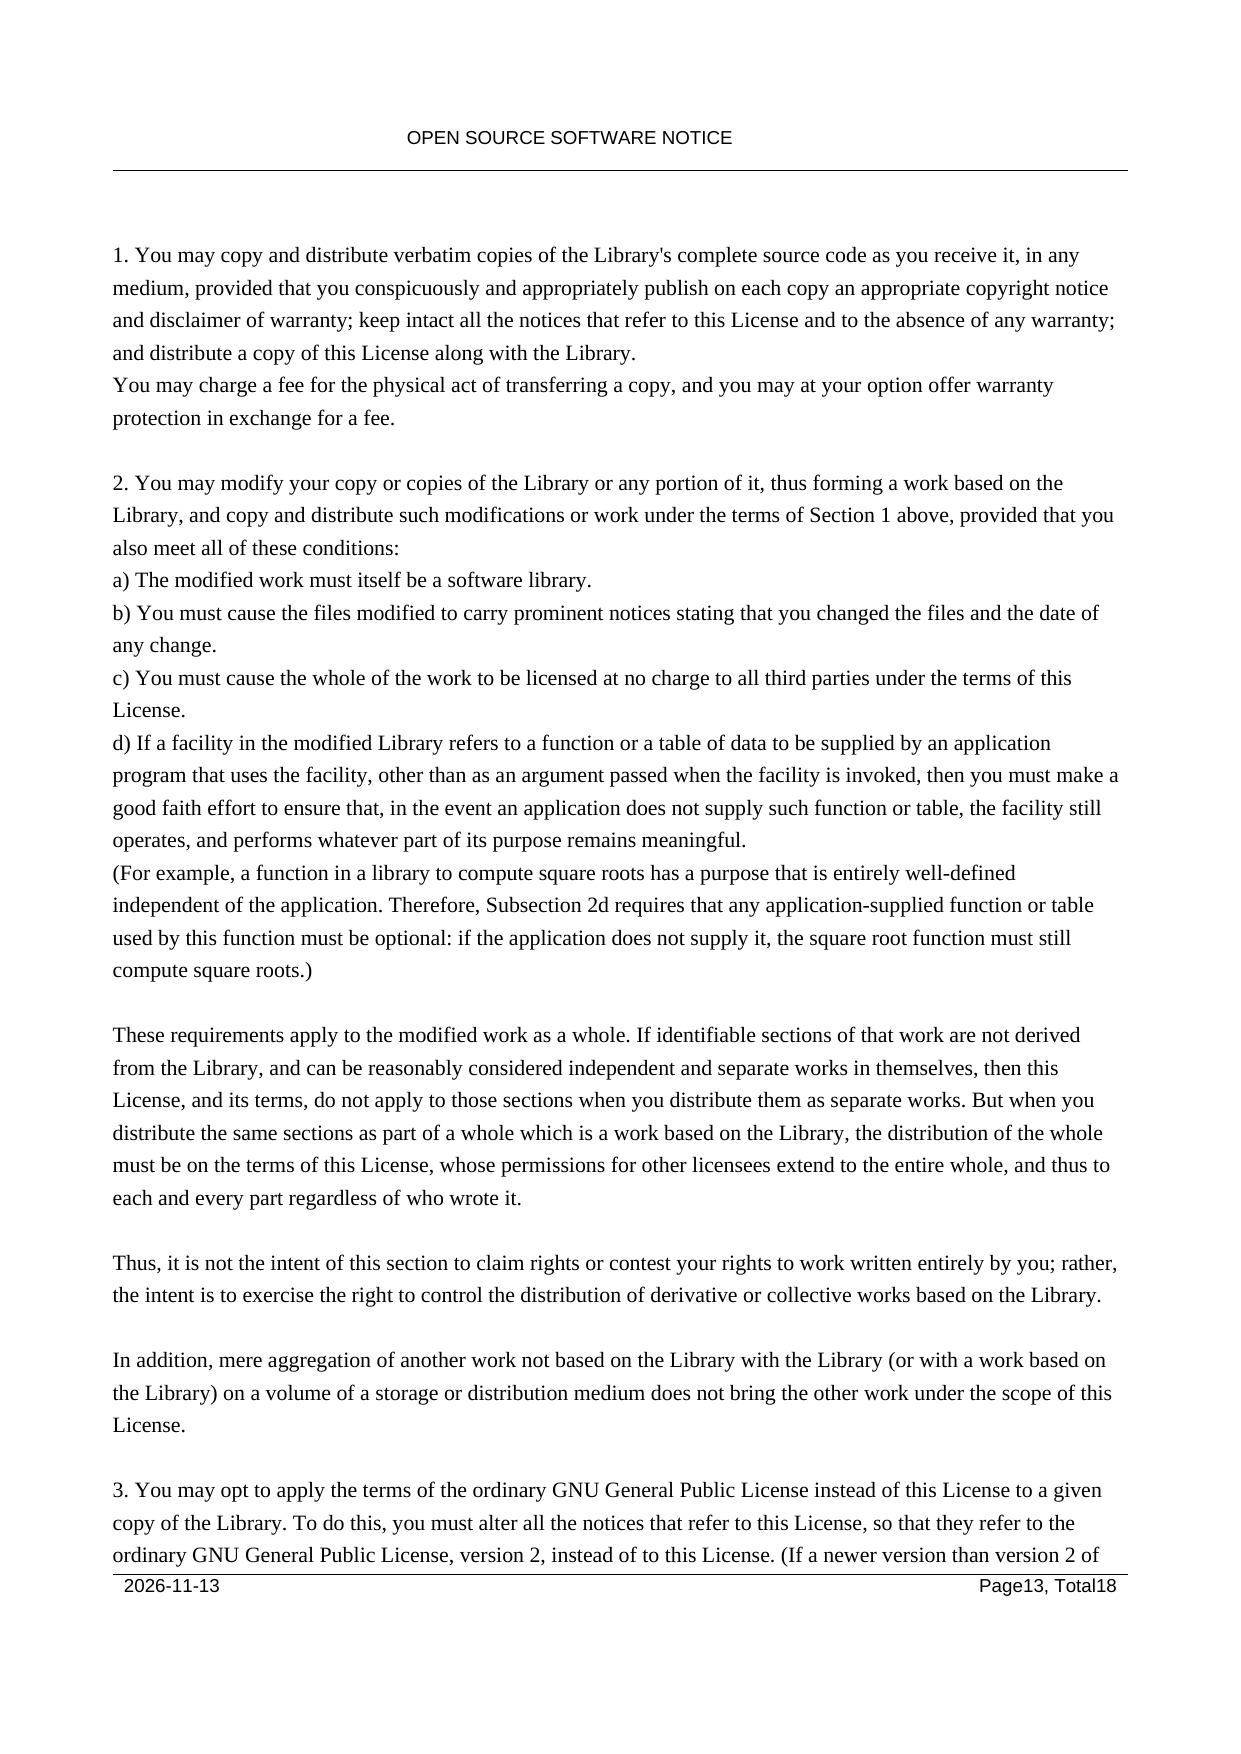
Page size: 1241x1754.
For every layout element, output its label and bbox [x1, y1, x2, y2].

text [112, 206, 1128, 1571]
